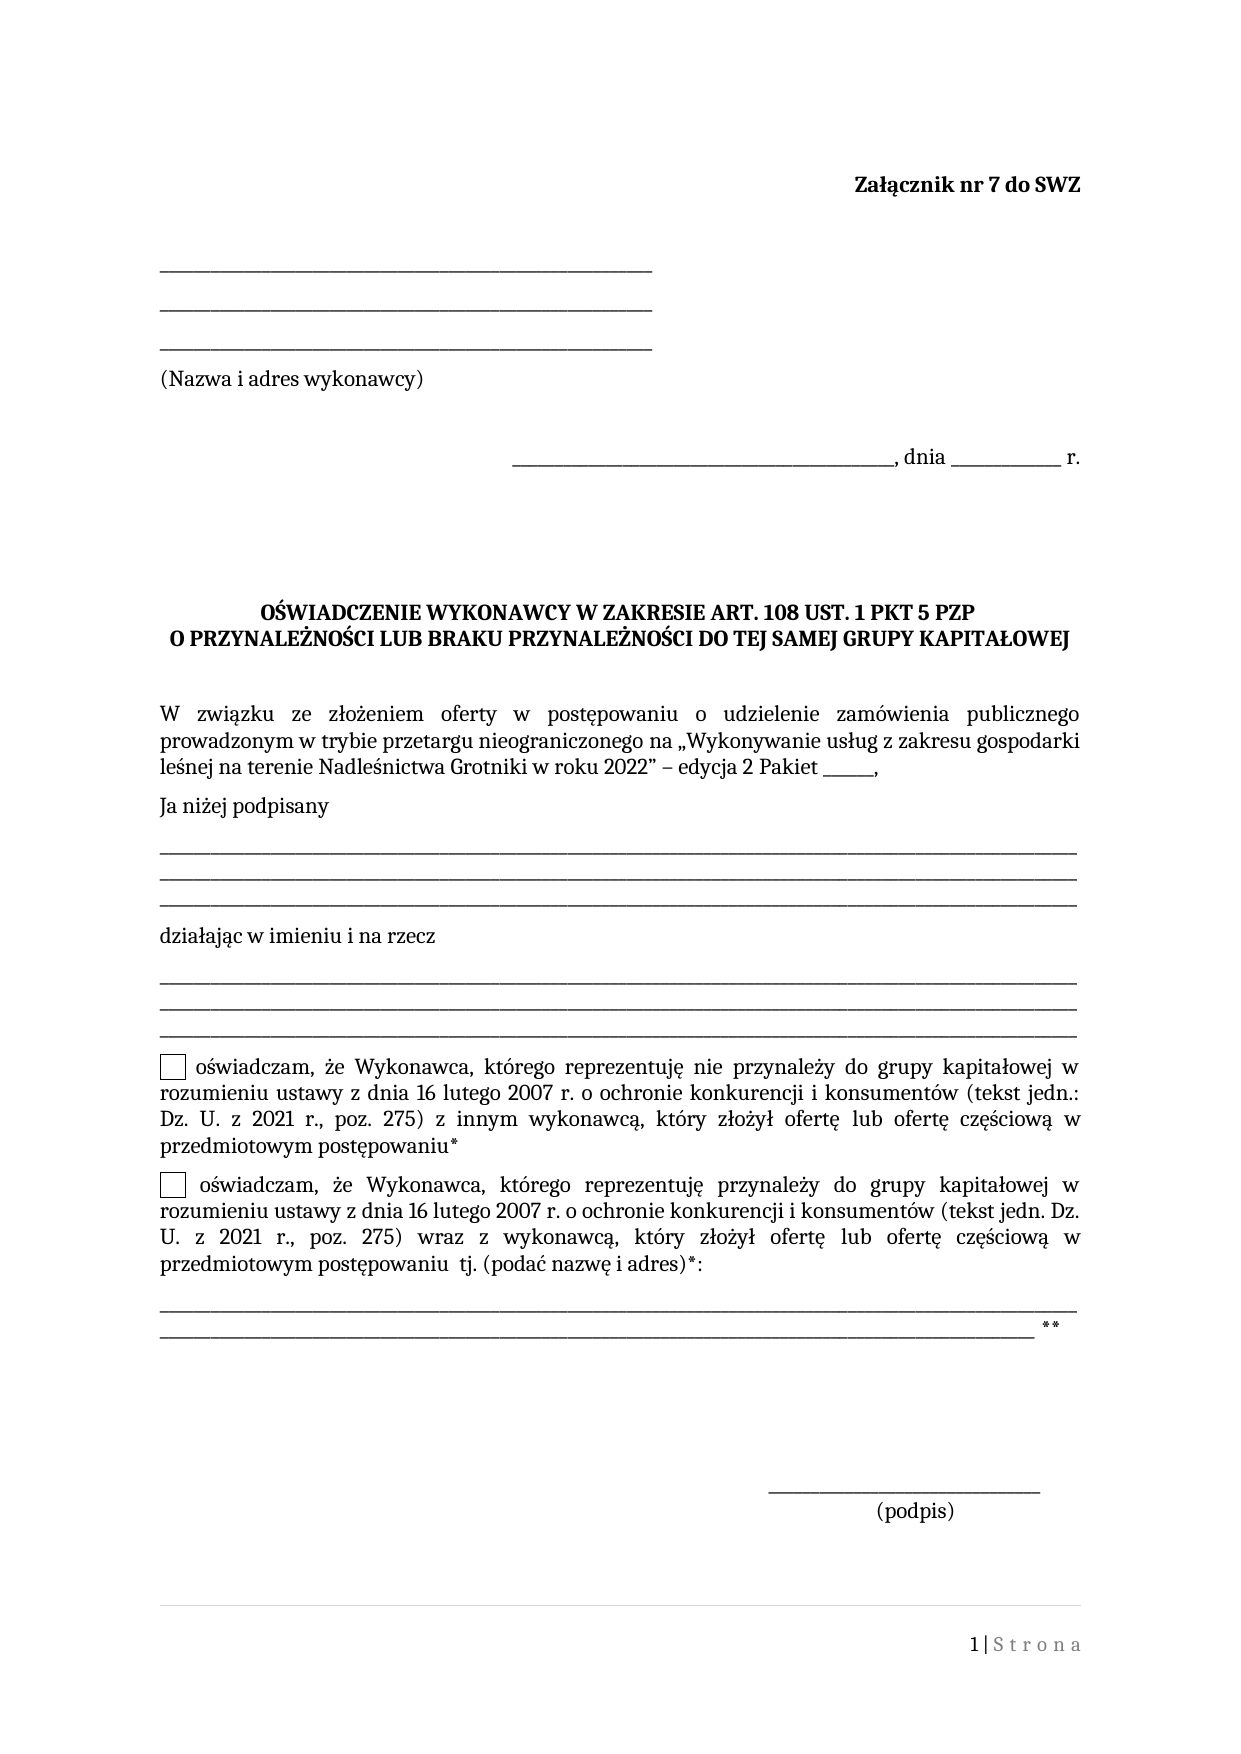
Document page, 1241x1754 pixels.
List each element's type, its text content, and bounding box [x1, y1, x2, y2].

text oświadczam, że Wykonawca, którego reprezentuję nie przynależy do grupy kapitałowej w rozumieniu ustawy z dnia 16 lutego 2007 r. o ochronie konkurencji i konsumentów (tekst jedn.: Dz. U. z 2021 r., poz. 275) z innym wykonawcą, który złożył ofertę lub ofertę częściową w przedmiotowym postępowaniu* [159, 1053, 1081, 1159]
text (Nazwa i adres wykonawcy) [159, 366, 1081, 393]
text _____________________________________________, dnia _____________ r. [159, 444, 1081, 470]
text ____________________________________________________________________________________________________________________________________________________________________________________________________________________________________________________________________________________________________________________________________ [159, 831, 1081, 911]
text Ja niżej podpisany [159, 793, 1081, 819]
text W związku ze złożeniem oferty w postępowaniu o udzielenie zamówienia publicznego prowadzonym w trybie przetargu nieograniczonego na „Wykonywanie usług z zakresu gospodarki leśnej na terenie Nadleśnictwa Grotniki w roku 2022” – edycja 2 Pakiet ______, [159, 701, 1081, 780]
text Załącznik nr 7 do SWZ [159, 172, 1081, 198]
text oświadczam, że Wykonawca, którego reprezentuję przynależy do grupy kapitałowej w rozumieniu ustawy z dnia 16 lutego 2007 r. o ochronie konkurencji i konsumentów (tekst jedn. Dz. U. z 2021 r., poz. 275) wraz z wykonawcą, który złożył ofertę lub ofertę częściową w przedmiotowym postępowaniu tj. (podać nazwę i adres)*: [159, 1171, 1081, 1277]
text __________________________________________________________ [159, 250, 1081, 276]
text działając w imieniu i na rzecz [159, 923, 1081, 949]
text ________________________________ (podpis) [750, 1471, 1081, 1524]
text ___________________________________________________________________________________________________________________________________________________________________________________________________________________ ** [159, 1289, 1081, 1342]
text __________________________________________________________ [159, 288, 1081, 315]
text __________________________________________________________ [159, 327, 1081, 354]
text OŚWIADCZENIE WYKONAWCY W ZAKRESIE ART. 108 UST. 1 PKT 5 PZP O PRZYNALEŻNOŚCI LUB BRAKU PRZYNALEŻNOŚCI DO TEJ SAMEJ GRUPY KAPITAŁOWEJ [159, 599, 1081, 652]
text ____________________________________________________________________________________________________________________________________________________________________________________________________________________________________________________________________________________________________________________________________ [159, 962, 1081, 1041]
